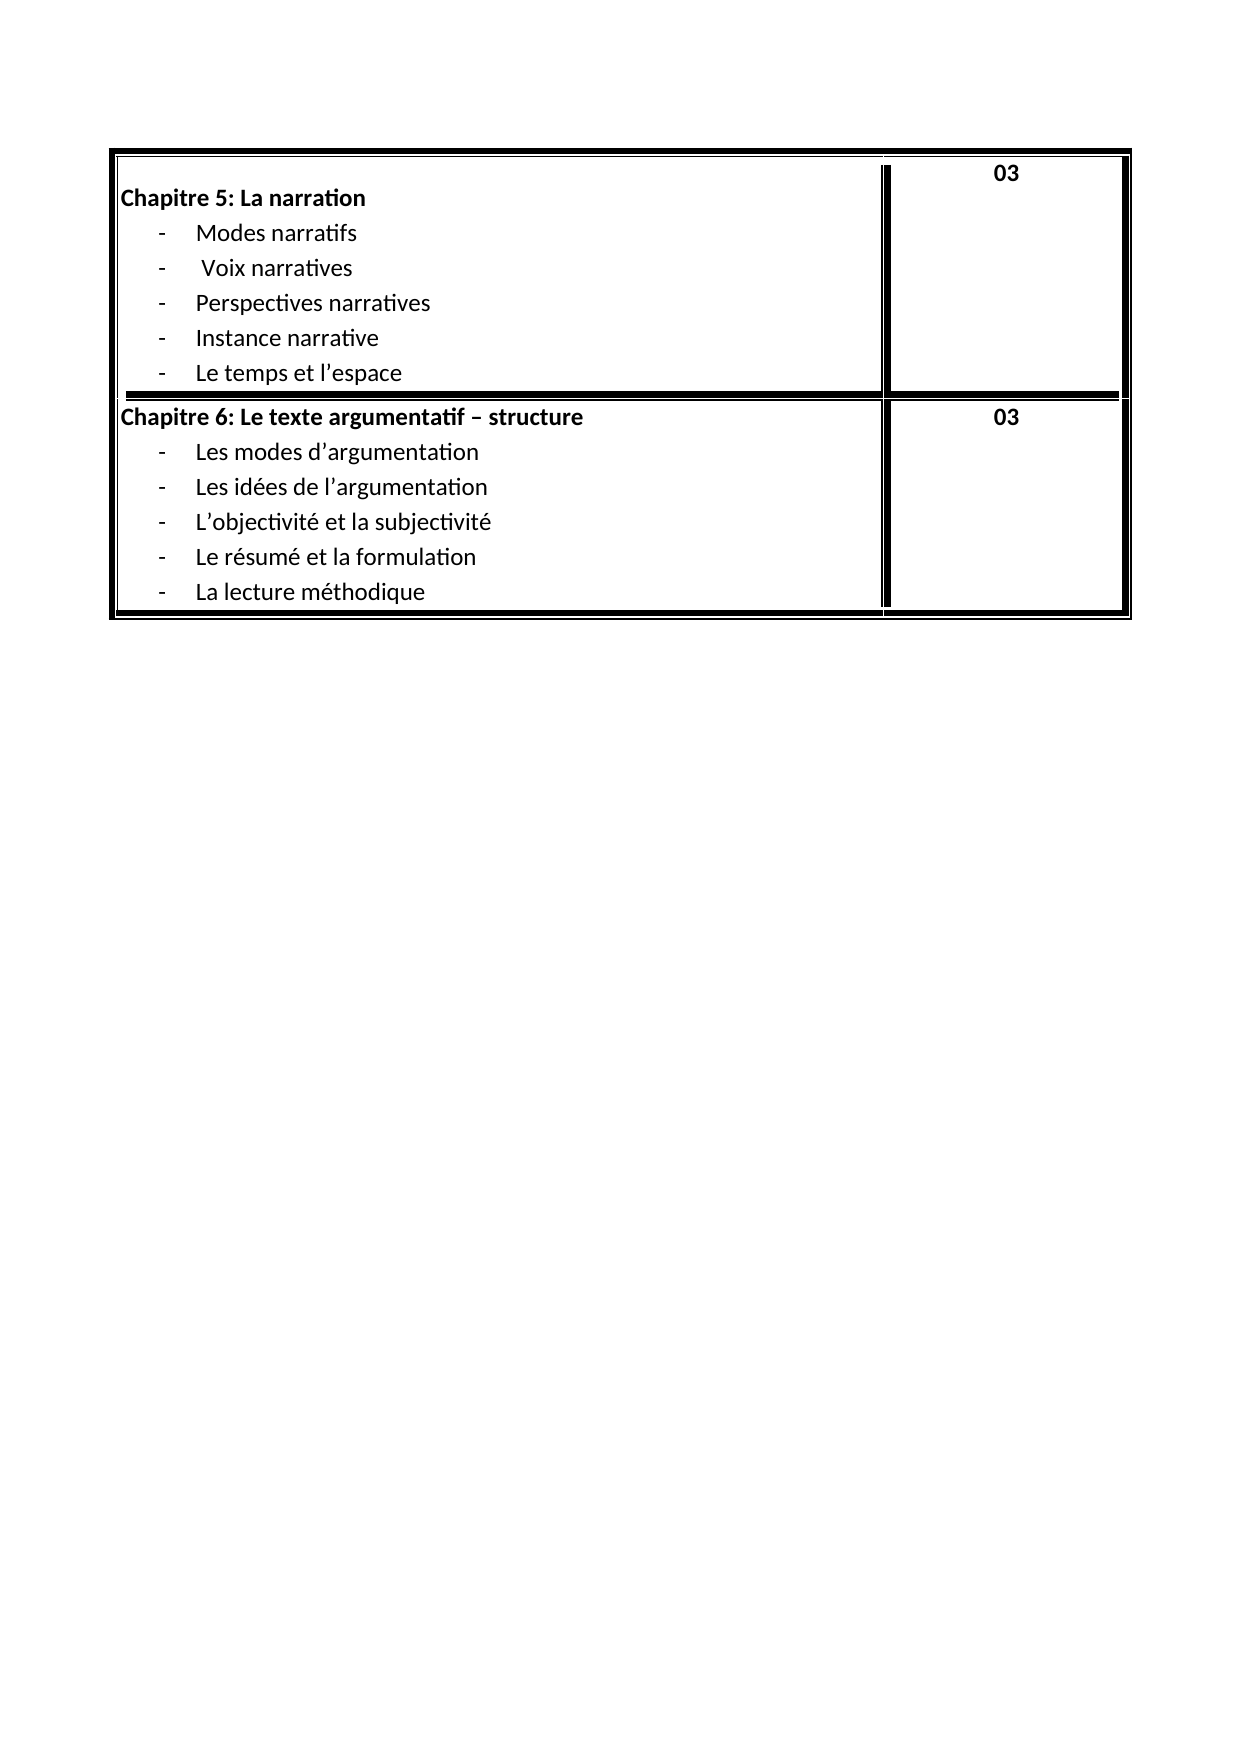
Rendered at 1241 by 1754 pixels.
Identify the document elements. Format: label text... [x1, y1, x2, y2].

table_cell Chapitre 5: La narration Modes narratifs Voix narratives Perspectives narratives Instance narrative Le temps et l’espace [115, 154, 886, 391]
table_cell 03 [886, 391, 1127, 610]
table_cell Chapitre 6: Le texte argumentatif – structure Les modes d’argumentation Les idées de l’argumentation L’objectivité et la subjectivité Le résumé et la formulation La lecture méthodique [115, 391, 886, 610]
table_cell 03 [886, 157, 1122, 391]
